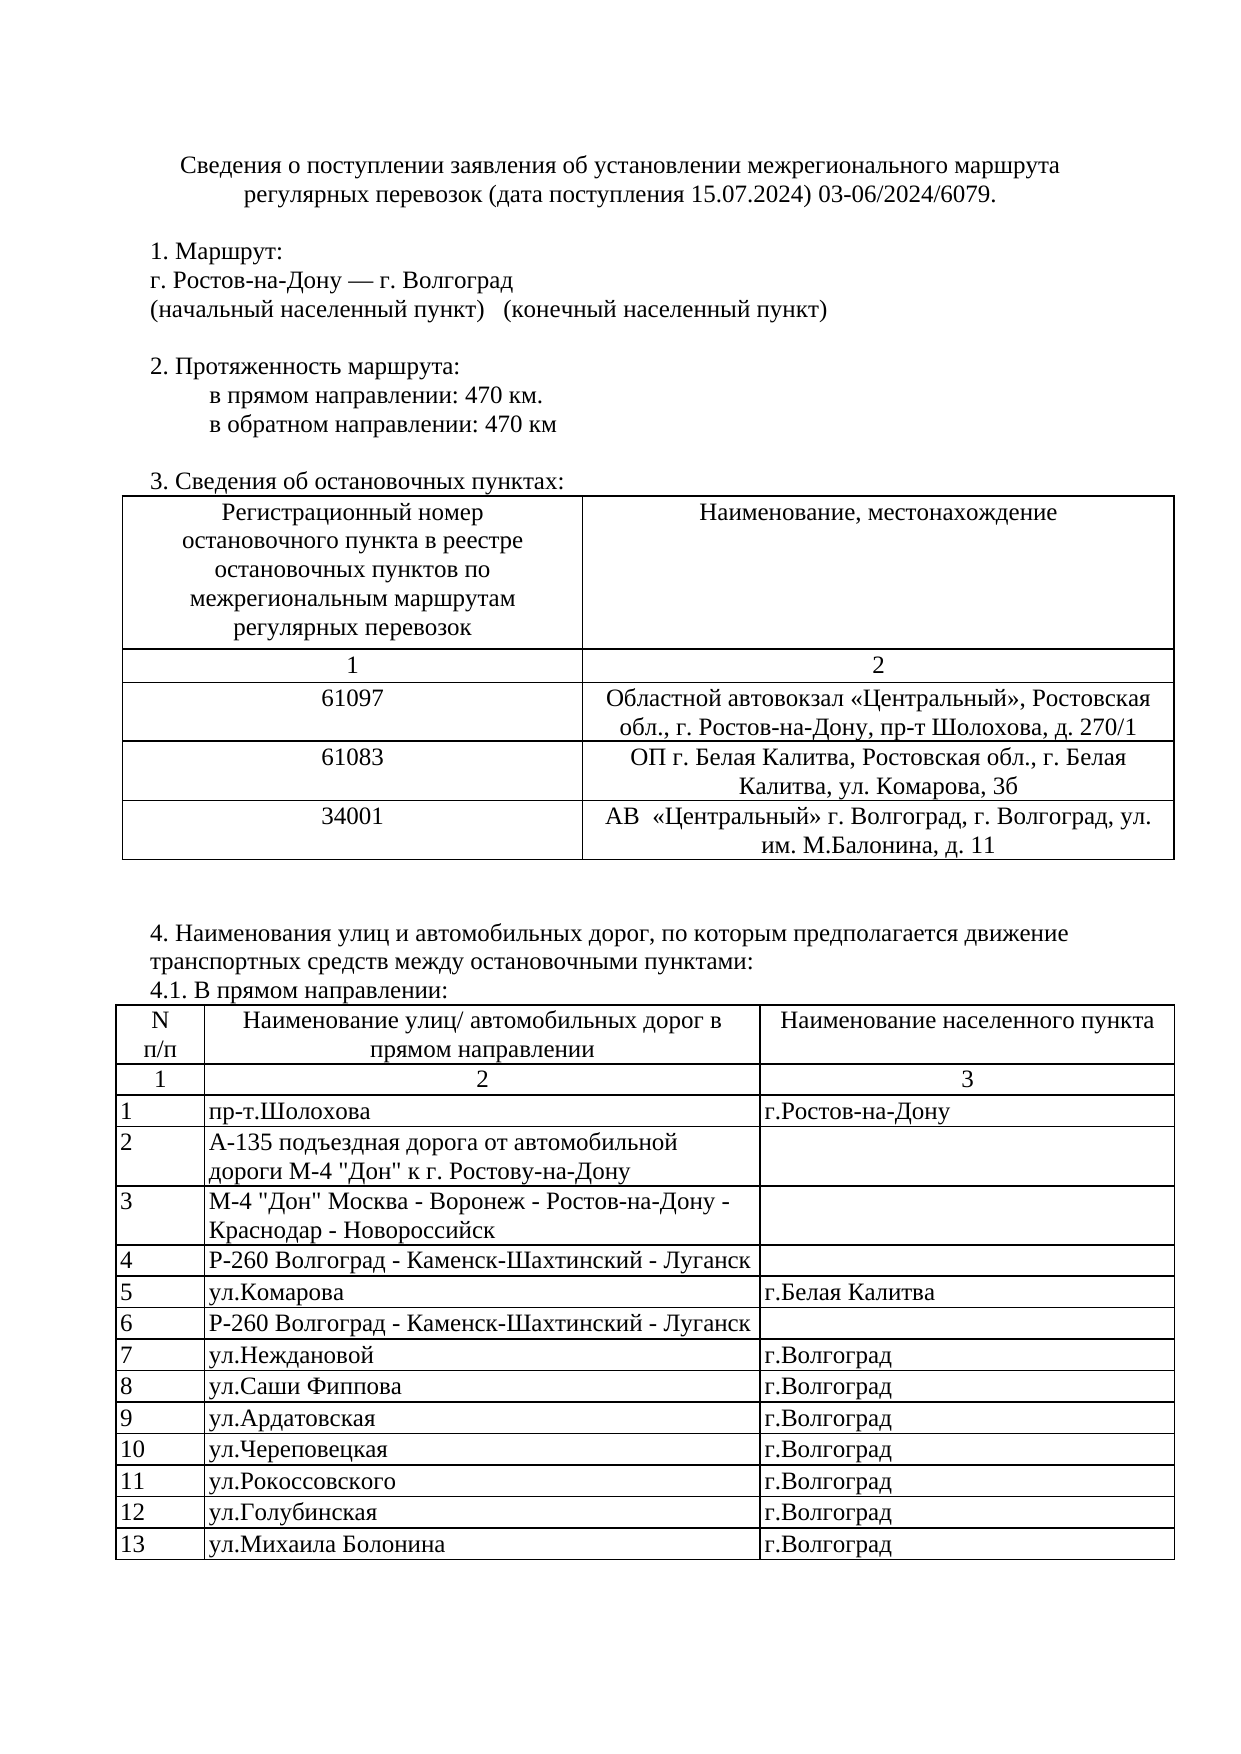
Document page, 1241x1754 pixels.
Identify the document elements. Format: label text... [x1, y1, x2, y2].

text Сведения о поступлении заявления об установлении межрегионального маршрута регулярных перевозок (дата поступления 15.07.2024) 03-06/2024/6079. [150, 150, 1090, 207]
text в прямом направлении: 470 км. [150, 380, 1090, 409]
table_cell Областной автовокзал «Центральный», Ростовская обл., г. Ростов-на-Дону, пр-т Шолохова, д. 270/1 [583, 683, 1173, 740]
text 4.1. В прямом направлении: [150, 975, 1090, 1004]
table_cell ул.Череповецкая [205, 1434, 759, 1464]
table_cell г.Волгоград [761, 1434, 1174, 1464]
table_cell ул.Неждановой [205, 1340, 759, 1370]
table_cell 2 [117, 1127, 204, 1185]
table_cell АВ «Центральный» г. Волгоград, г. Волгоград, ул. им. М.Балонина, д. 11 [583, 801, 1173, 858]
table_cell 1 [123, 650, 582, 681]
table_cell 34001 [123, 801, 582, 858]
table_cell г.Белая Калитва [761, 1277, 1174, 1307]
table_header Наименование населенного пункта [761, 1006, 1174, 1063]
table_cell Р-260 Волгоград - Каменск-Шахтинский - Луганск [205, 1308, 759, 1338]
text 4. Наименования улиц и автомобильных дорог, по которым предполагается движение транспортных средств между остановочными пунктами: [150, 918, 1090, 975]
table_cell г.Волгоград [761, 1340, 1174, 1370]
table_cell ул.Комарова [205, 1277, 759, 1307]
table_header Наименование, местонахождение [583, 497, 1173, 648]
table_cell 5 [117, 1277, 204, 1307]
table_cell [761, 1127, 1174, 1185]
table_cell 10 [117, 1434, 204, 1464]
table_cell г.Волгоград [761, 1403, 1174, 1433]
text г. Ростов-на-Дону — г. Волгоград [150, 265, 1090, 294]
table_cell ул.Саши Фиппова [205, 1371, 759, 1401]
table_cell 11 [117, 1466, 204, 1496]
table_cell г.Волгоград [761, 1466, 1174, 1496]
table_cell 2 [205, 1065, 759, 1094]
table_cell А-135 подъездная дорога от автомобильной дороги М-4 "Дон" к г. Ростову-на-Дону [205, 1127, 759, 1185]
table_cell г.Волгоград [761, 1371, 1174, 1401]
table_cell 9 [117, 1403, 204, 1433]
text 2. Протяженность маршрута: [150, 351, 1090, 380]
table_cell 6 [117, 1308, 204, 1338]
table_cell пр-т.Шолохова [205, 1096, 759, 1126]
table_cell [761, 1246, 1174, 1275]
table_cell 61083 [123, 742, 582, 799]
table_cell ул.Голубинская [205, 1497, 759, 1527]
table_cell 13 [117, 1529, 204, 1558]
text (начальный населенный пункт) (конечный населенный пункт) [150, 294, 1090, 322]
table_cell ОП г. Белая Калитва, Ростовская обл., г. Белая Калитва, ул. Комарова, 3б [583, 742, 1173, 799]
table_cell ул.Рокоссовского [205, 1466, 759, 1496]
table_cell 3 [117, 1187, 204, 1244]
table_cell г.Ростов-на-Дону [761, 1096, 1174, 1126]
table_header N п/п [117, 1006, 204, 1063]
table_cell 1 [117, 1096, 204, 1126]
table_cell 7 [117, 1340, 204, 1370]
table_cell [761, 1308, 1174, 1338]
table_cell г.Волгоград [761, 1529, 1174, 1558]
text 1. Маршрут: [150, 236, 1090, 265]
table_header Наименование улиц/ автомобильных дорог в прямом направлении [205, 1006, 759, 1063]
table_cell 8 [117, 1371, 204, 1401]
text в обратном направлении: 470 км [150, 409, 1090, 437]
table_cell 1 [117, 1065, 204, 1094]
table_header Регистрационный номер остановочного пункта в реестре остановочных пунктов по межрегиональным маршрутам регулярных перевозок [123, 497, 582, 648]
table_cell ул.Ардатовская [205, 1403, 759, 1433]
table_cell [761, 1187, 1174, 1244]
table_cell г.Волгоград [761, 1497, 1174, 1527]
table_cell ул.Михаила Болонина [205, 1529, 759, 1558]
table_cell 3 [761, 1065, 1174, 1094]
text 3. Сведения об остановочных пунктах: [150, 466, 1090, 495]
table_cell 4 [117, 1246, 204, 1275]
table_cell Р-260 Волгоград - Каменск-Шахтинский - Луганск [205, 1246, 759, 1275]
table_cell 61097 [123, 683, 582, 740]
table_cell М-4 "Дон" Москва - Воронеж - Ростов-на-Дону - Краснодар - Новороссийск [205, 1187, 759, 1244]
table_cell 2 [583, 650, 1173, 681]
table_cell 12 [117, 1497, 204, 1527]
